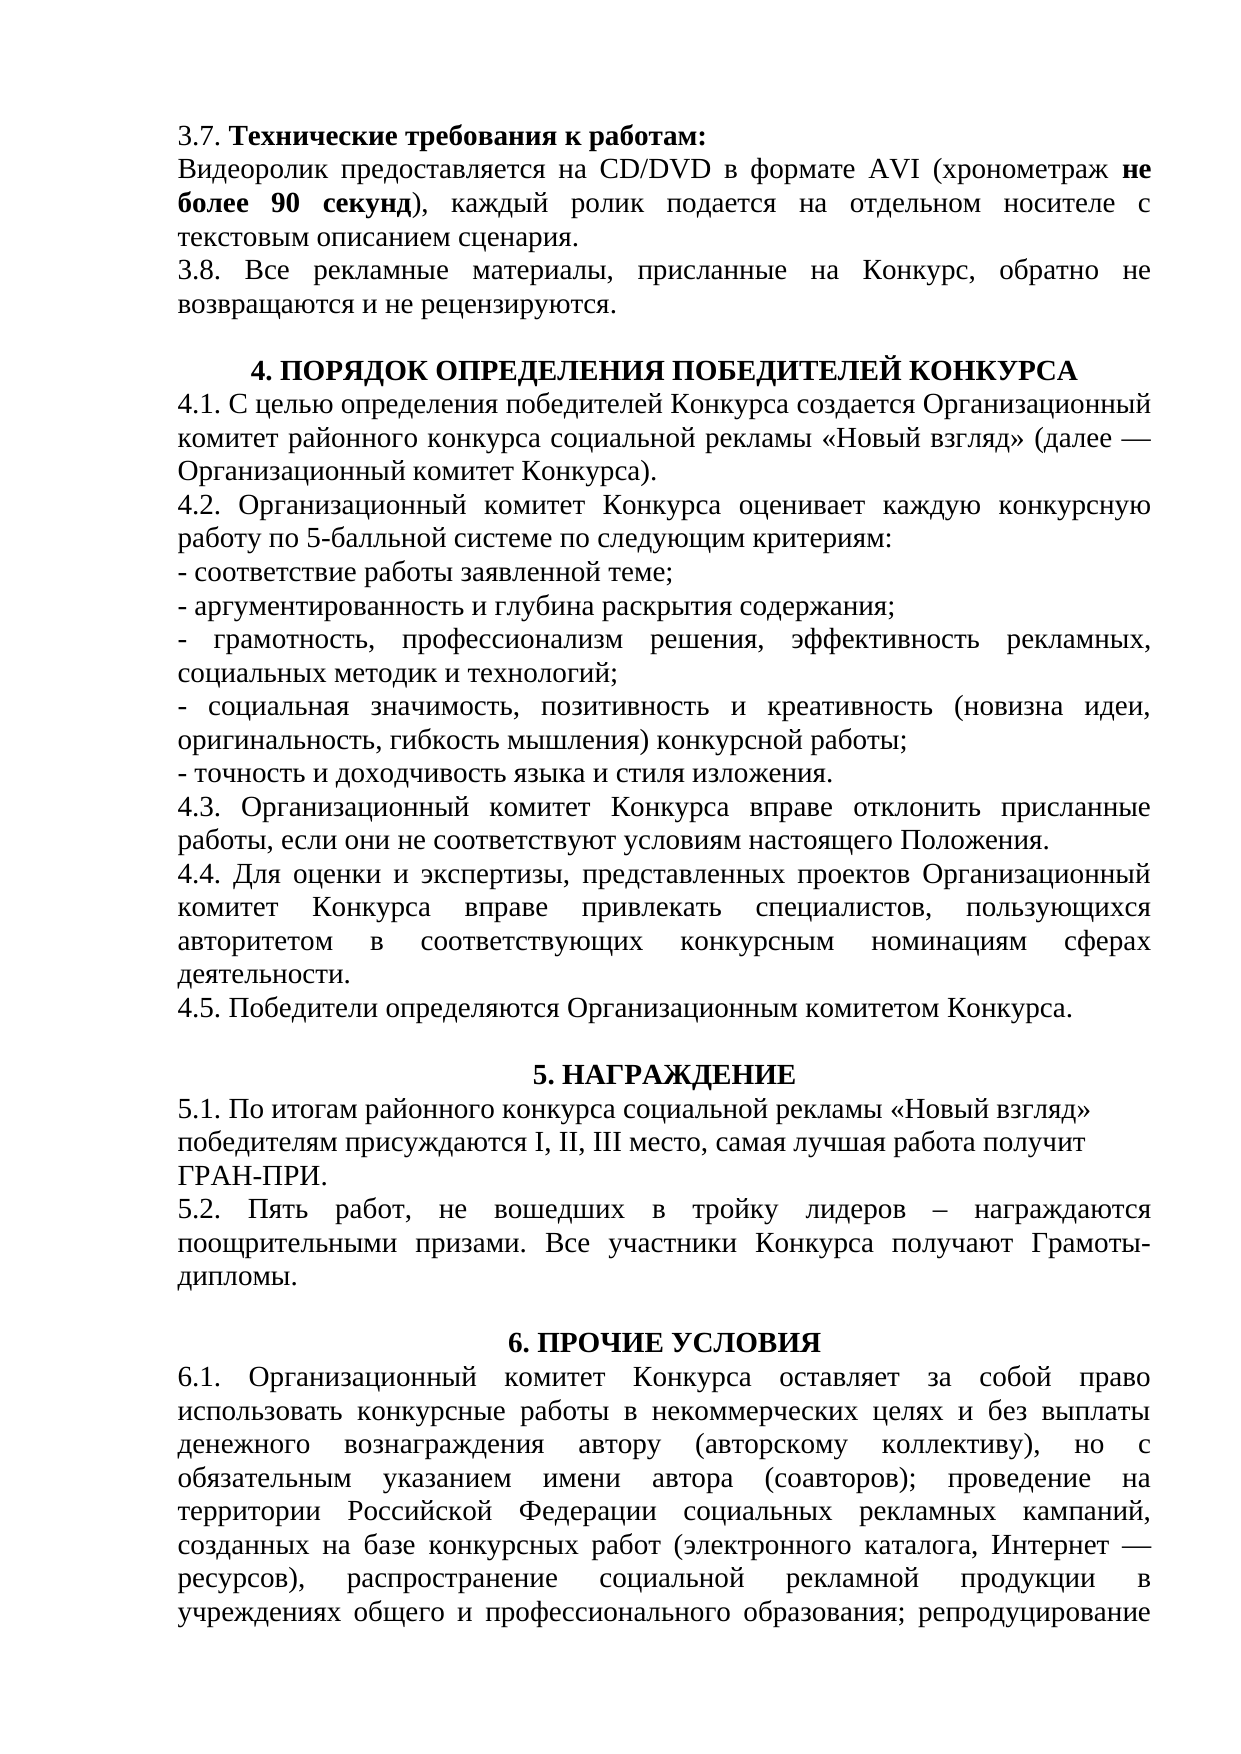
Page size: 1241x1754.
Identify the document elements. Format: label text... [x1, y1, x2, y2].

text - грамотность, профессионализм решения, эффективность рекламных, социальных методик и технологий; [177, 621, 1152, 688]
text 4.2. Организационный комитет Конкурса оценивает каждую конкурсную работу по 5-балльной системе по следующим критериям: [177, 487, 1152, 554]
text 5.2. Пять работ, не вошедших в тройку лидеров – награждаются поощрительными призами. Все участники Конкурса получают Грамоты-дипломы. [177, 1191, 1152, 1292]
text - соответствие работы заявленной теме; [177, 554, 1152, 588]
text 4.1. С целью определения победителей Конкурса создается Организационный комитет районного конкурса социальной рекламы «Новый взгляд» (далее — Организационный комитет Конкурса). [177, 386, 1152, 487]
text 4.3. Организационный комитет Конкурса вправе отклонить присланные работы, если они не соответствуют условиям настоящего Положения. [177, 789, 1152, 856]
text 4. ПОРЯДОК ОПРЕДЕЛЕНИЯ ПОБЕДИТЕЛЕЙ КОНКУРСА [177, 353, 1152, 386]
text 6. ПРОЧИЕ УСЛОВИЯ [177, 1326, 1152, 1359]
text 5.1. По итогам районного конкурса социальной рекламы «Новый взгляд» победителям присуждаются I, II, III место, самая лучшая работа получит ГРАН-ПРИ. [177, 1091, 1152, 1191]
text - точность и доходчивость языка и стиля изложения. [177, 755, 1152, 789]
text 3.7. Технические требования к работам: [177, 118, 1152, 152]
text 4.4. Для оценки и экспертизы, представленных проектов Организационный комитет Конкурса вправе привлекать специалистов, пользующихся авторитетом в соответствующих конкурсным номинациям сферах деятельности. [177, 856, 1152, 990]
text 5. НАГРАЖДЕНИЕ [177, 1057, 1152, 1091]
text 3.8. Все рекламные материалы, присланные на Конкурс, обратно не возвращаются и не рецензируются. [177, 252, 1152, 319]
text 4.5. Победители определяются Организационным комитетом Конкурса. [177, 990, 1152, 1024]
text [177, 1359, 1152, 1627]
text Видеоролик предоставляется на СD/DVD в формате AVI (хронометраж не более 90 секунд), каждый ролик подается на отдельном носителе с текстовым описанием сценария. [177, 152, 1152, 252]
text - аргументированность и глубина раскрытия содержания; [177, 588, 1152, 621]
text - социальная значимость, позитивность и креативность (новизна идеи, оригинальность, гибкость мышления) конкурсной работы; [177, 688, 1152, 755]
